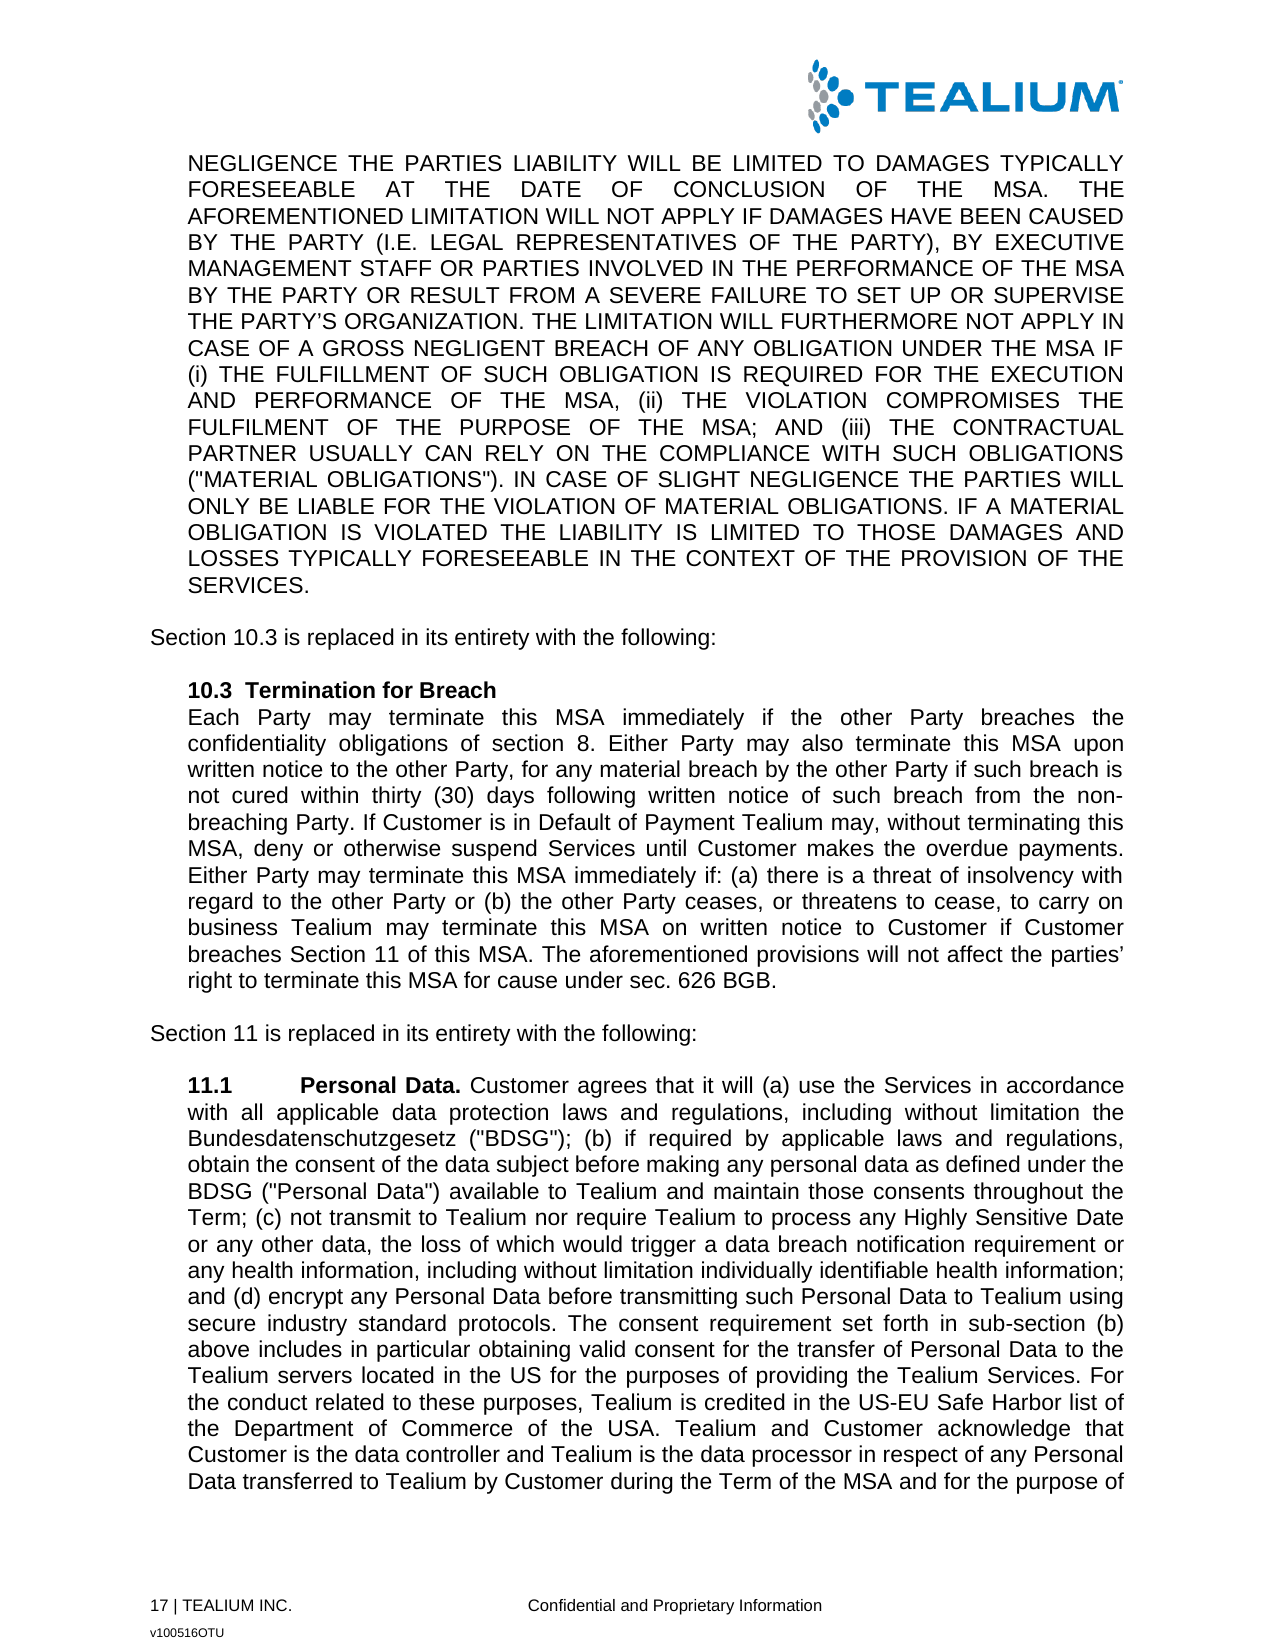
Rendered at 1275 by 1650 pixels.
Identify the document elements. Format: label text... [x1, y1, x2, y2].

picture [804, 55, 1125, 138]
text 10.3 Termination for Breach [187, 677, 1125, 703]
text Section 10.3 is replaced in its entirety with the following: [150, 624, 1125, 651]
text Each Party may terminate this MSA immediately if the other Party breaches the confidentiality obligations of section 8. Either Party may also terminate this MSA upon written notice to the other Party, for any material breach by the other Party if such breach is not cured within thirty (30) days following written notice of such breach from the non-breaching Party. If Customer is in Default of Payment Tealium may, without terminating this MSA, deny or otherwise suspend Services until Customer makes the overdue payments. Either Party may terminate this MSA immediately if: (a) there is a threat of insolvency with regard to the other Party or (b) the other Party ceases, or threatens to cease, to carry on business Tealium may terminate this MSA on written notice to Customer if Customer breaches Section 11 of this MSA. The aforementioned provisions will not affect the parties’ right to terminate this MSA for cause under sec. 626 BGB. [187, 703, 1125, 993]
text Section 11 is replaced in its entirety with the following: [150, 1020, 1125, 1046]
